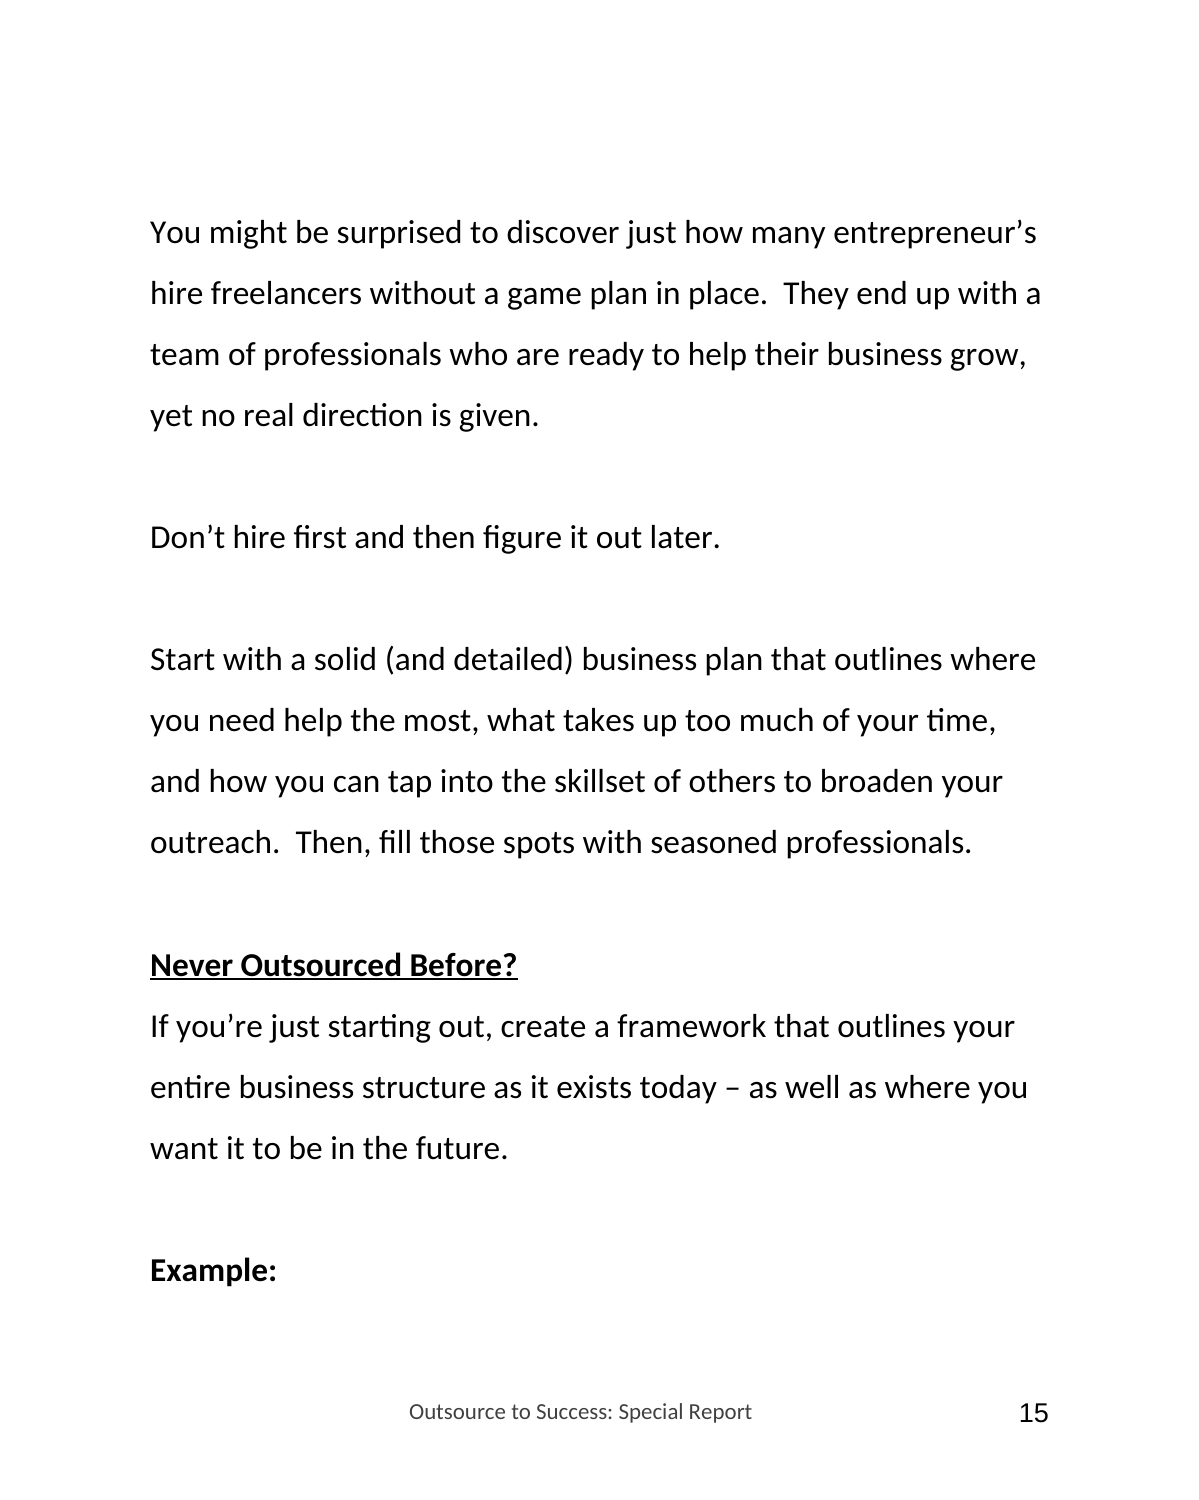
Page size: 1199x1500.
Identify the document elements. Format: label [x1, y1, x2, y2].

text [150, 150, 1049, 1289]
